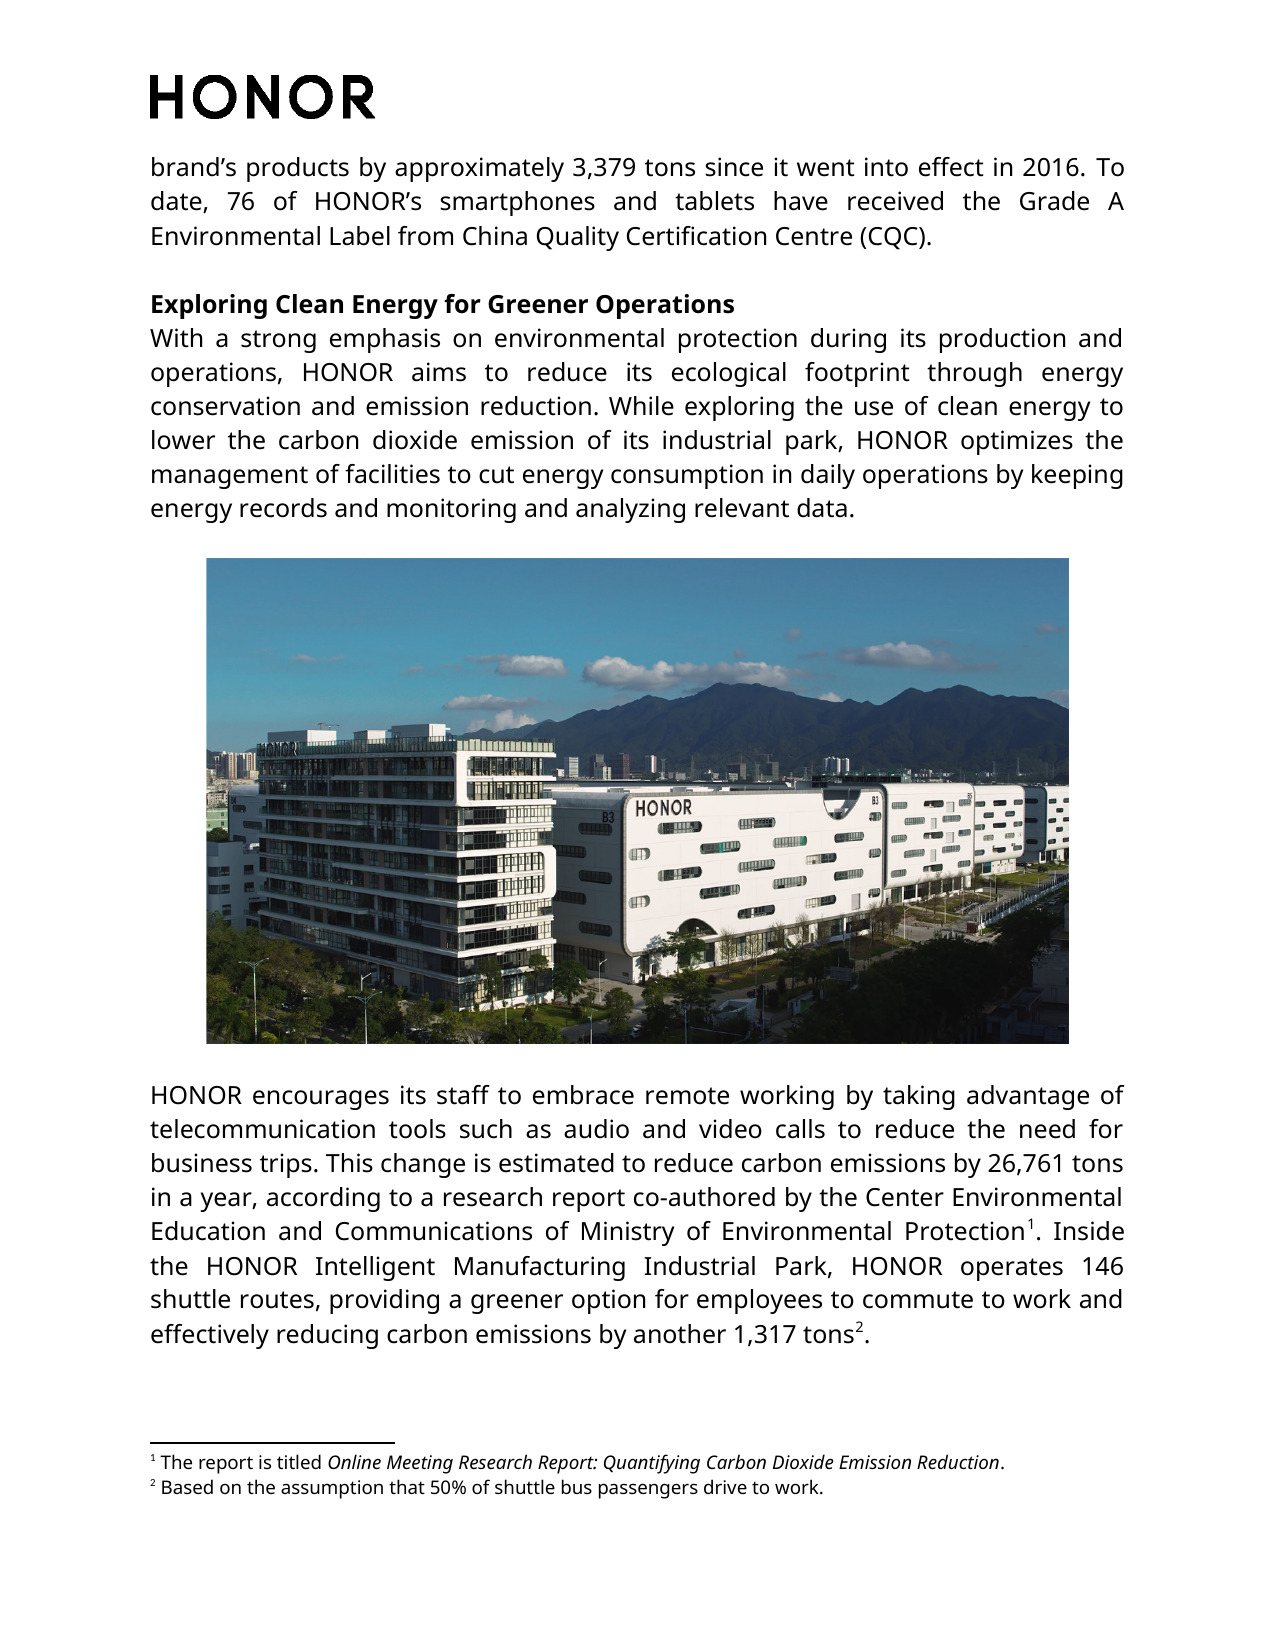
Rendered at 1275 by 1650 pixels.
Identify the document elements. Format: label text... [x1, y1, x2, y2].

text With a strong emphasis on environmental protection during its production and operations, HONOR aims to reduce its ecological footprint through energy conservation and emission reduction. While exploring the use of clean energy to lower the carbon dioxide emission of its industrial park, HONOR optimizes the management of facilities to cut energy consumption in daily operations by keeping energy records and monitoring and analyzing relevant data. [150, 320, 1125, 525]
picture [206, 558, 1069, 1044]
text HONOR encourages its staff to embrace remote working by taking advantage of telecommunication tools such as audio and video calls to reduce the need for business trips. This change is estimated to reduce carbon emissions by 26,761 tons in a year, according to a research report co-authored by the Center Environmental Education and Communications of Ministry of Environmental Protection. Inside the HONOR Intelligent Manufacturing Industrial Park, HONOR operates 146 shuttle routes, providing a greener option for employees to commute to work and effectively reducing carbon emissions by another 1,317 tons. [150, 1078, 1125, 1350]
picture [150, 75, 375, 119]
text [150, 150, 1125, 252]
text Exploring Clean Energy for Greener Operations [150, 286, 1125, 320]
